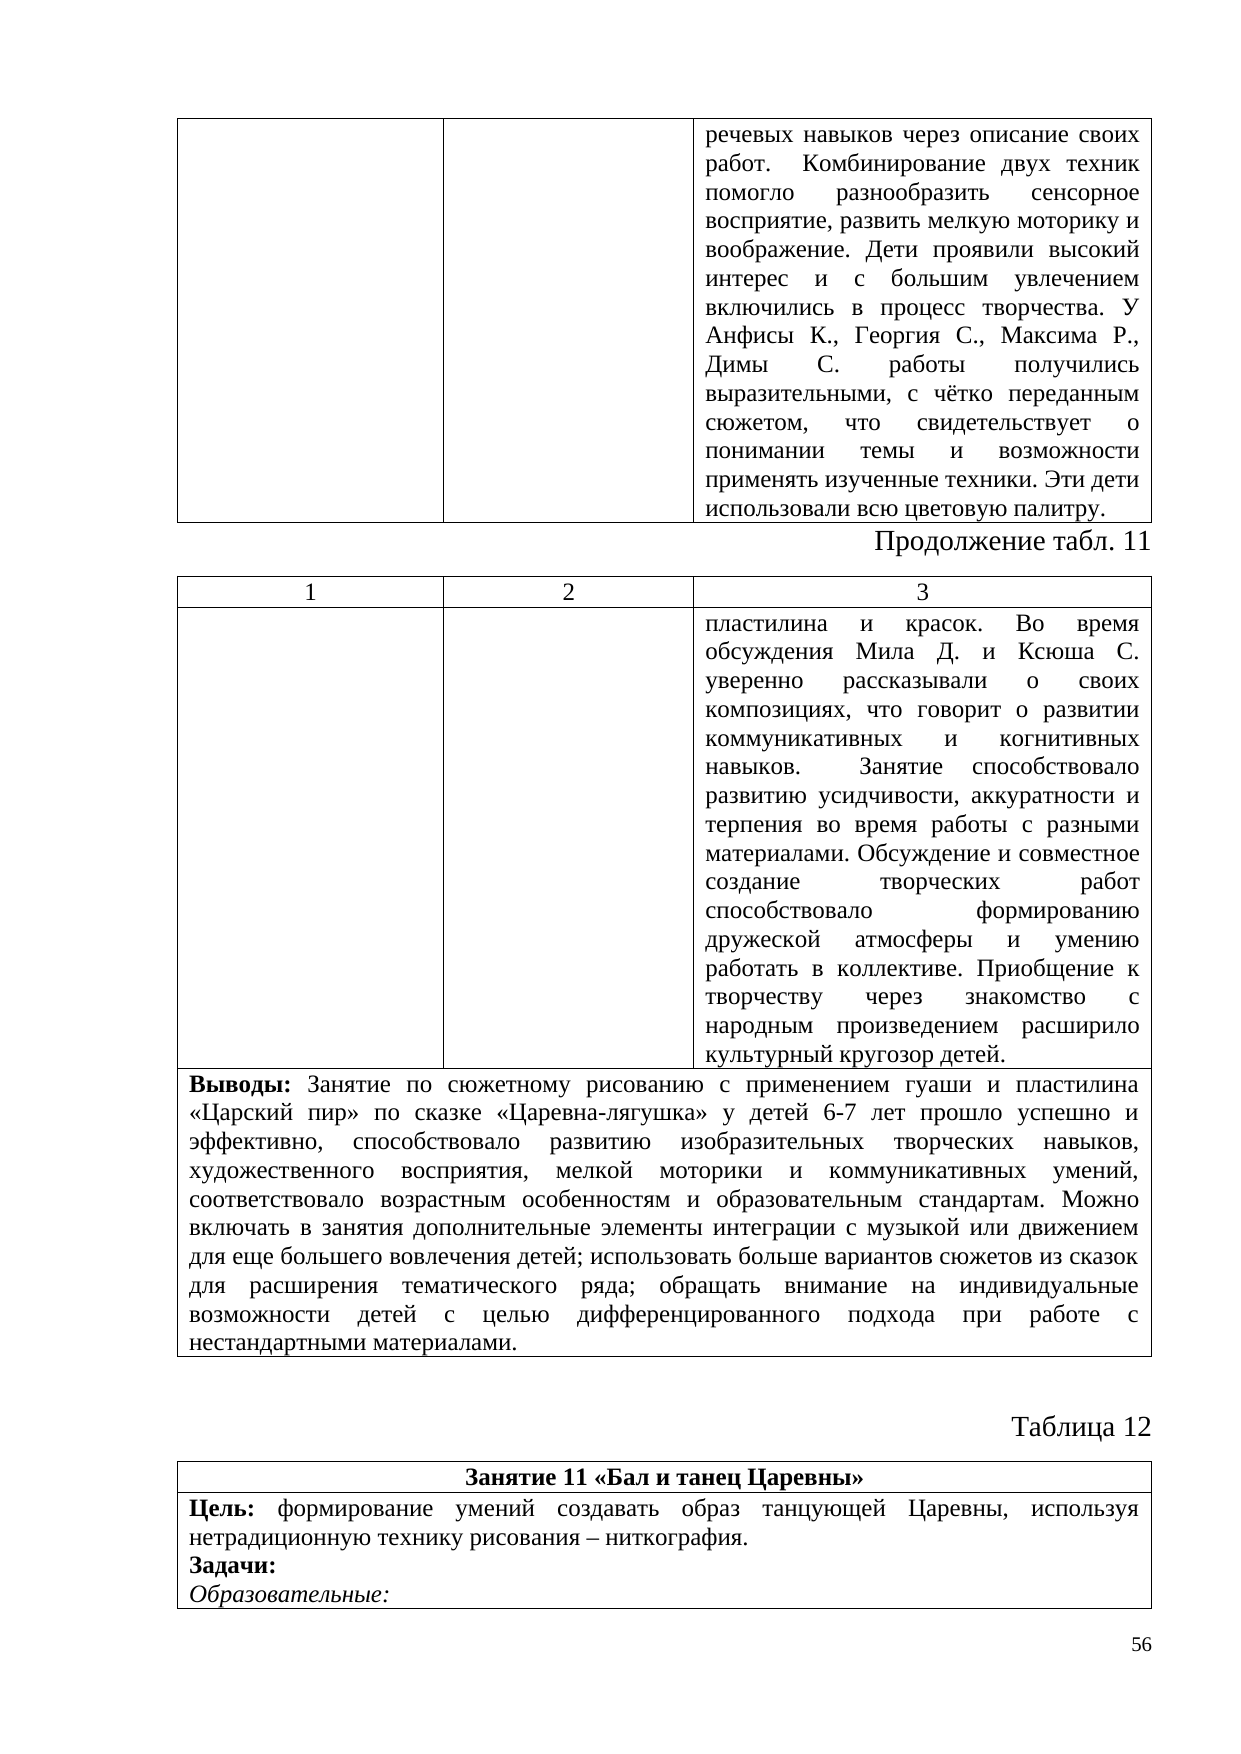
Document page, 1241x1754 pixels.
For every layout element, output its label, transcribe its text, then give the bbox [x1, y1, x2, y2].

table_cell Выводы: Занятие по сюжетному рисованию с применением гуаши и пластилина «Царский пир» по сказке «Царевна-лягушка» у детей 6-7 лет прошло успешно и эффективно, способствовало развитию изобразительных творческих навыков, художественного восприятия, мелкой моторики и коммуникативных умений, соответствовало возрастным особенностям и образовательным стандартам. Можно включать в занятия дополнительные элементы интеграции с музыкой или движением для еще большего вовлечения детей; использовать больше вариантов сюжетов из сказок для расширения тематического ряда; обращать внимание на индивидуальные возможности детей с целью дифференцированного подхода при работе с нестандартными материалами. [178, 1069, 1151, 1356]
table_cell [444, 119, 693, 522]
text Таблица 12 [177, 1409, 1152, 1443]
text Продолжение табл. 11 [177, 523, 1152, 556]
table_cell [178, 119, 443, 522]
table_header 3 [694, 577, 1151, 607]
table_header 2 [444, 577, 693, 607]
table_header Занятие 11 «Бал и танец Царевны» [178, 1462, 1151, 1492]
table_header 1 [178, 577, 443, 607]
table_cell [694, 119, 1151, 522]
table_cell [444, 608, 693, 1068]
table_cell [178, 608, 443, 1068]
table_cell пластилина и красок. Во время обсуждения Мила Д. и Ксюша С. уверенно рассказывали о своих композициях, что говорит о развитии коммуникативных и когнитивных навыков. Занятие способствовало развитию усидчивости, аккуратности и терпения во время работы с разными материалами. Обсуждение и совместное создание творческих работ способствовало формированию дружеской атмосферы и умению работать в коллективе. Приобщение к творчеству через знакомство с народным произведением расширило культурный кругозор детей. [694, 608, 1151, 1068]
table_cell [178, 1493, 1151, 1608]
